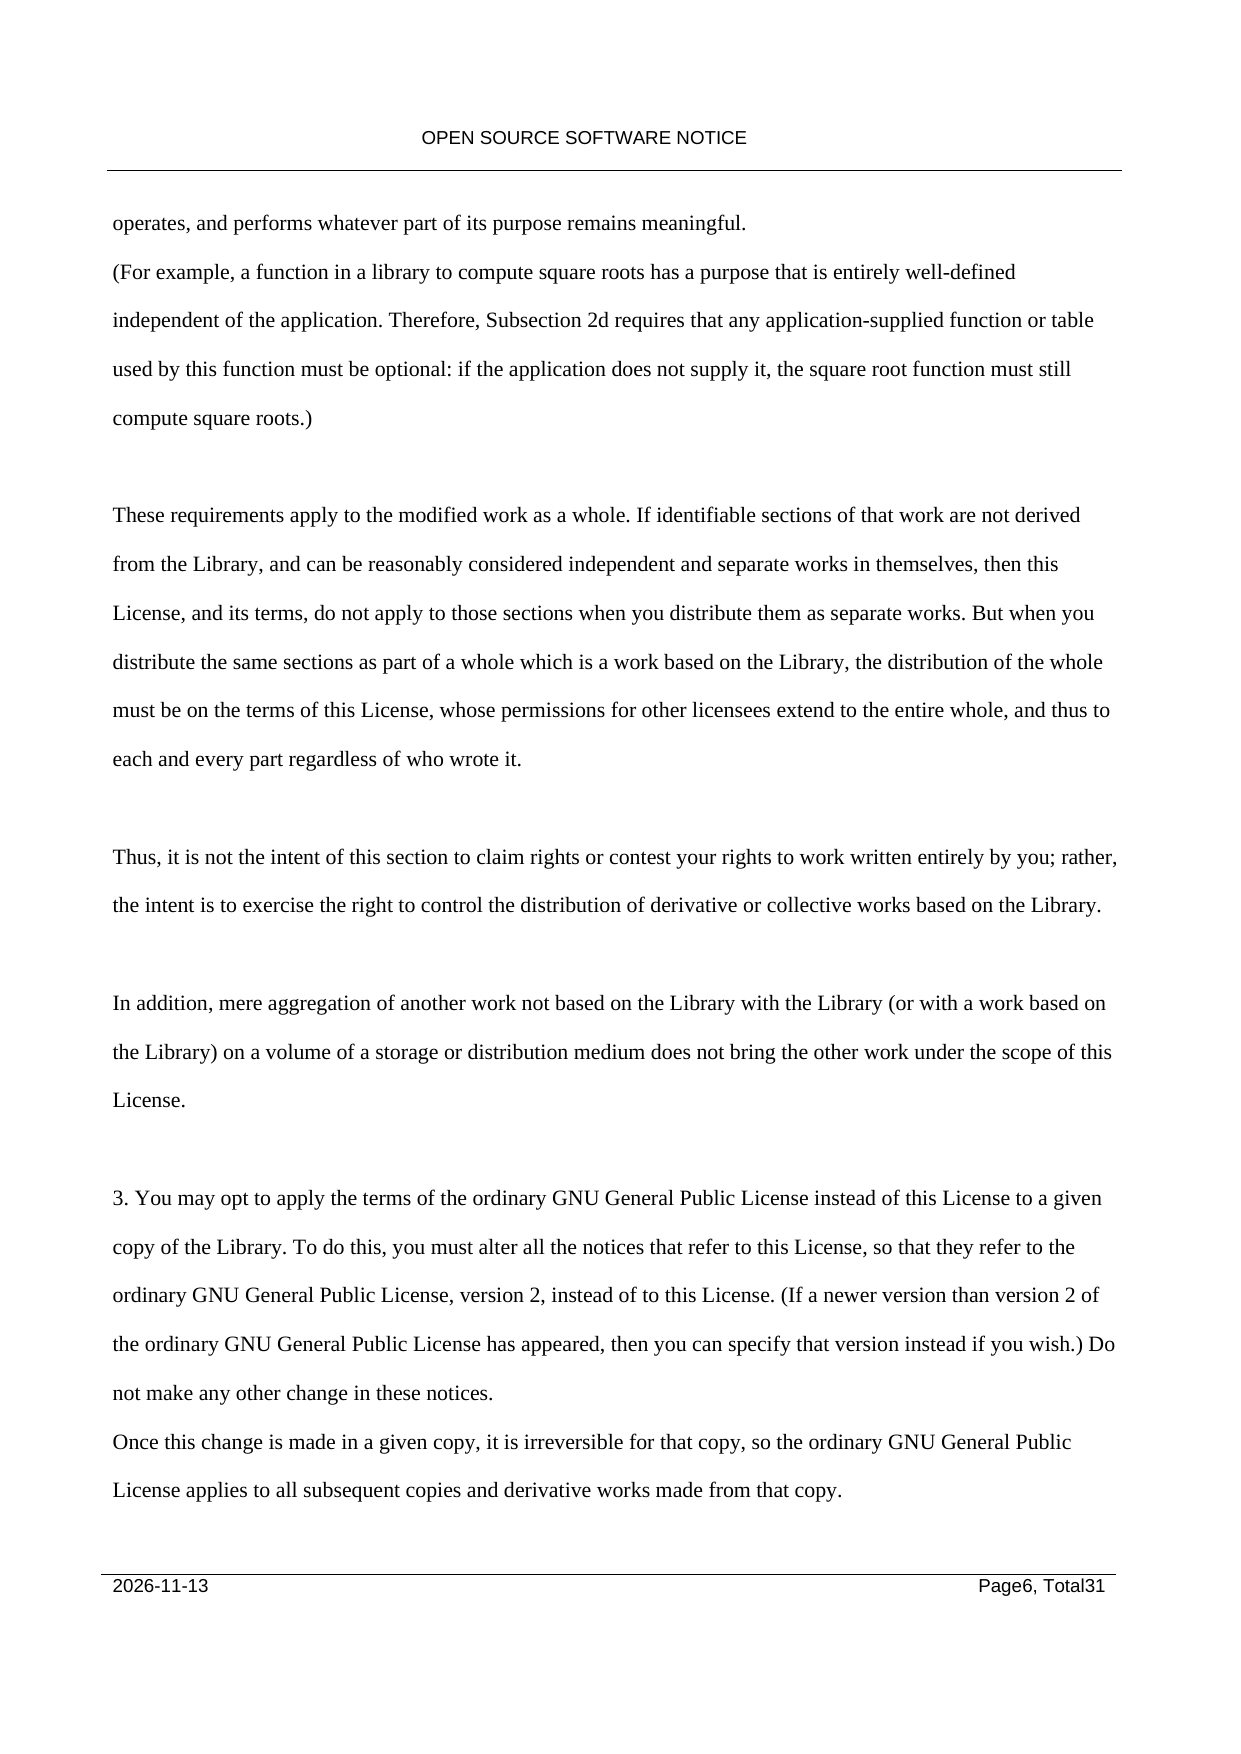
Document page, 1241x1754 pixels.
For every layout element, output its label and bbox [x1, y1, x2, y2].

text [112, 206, 1128, 1506]
